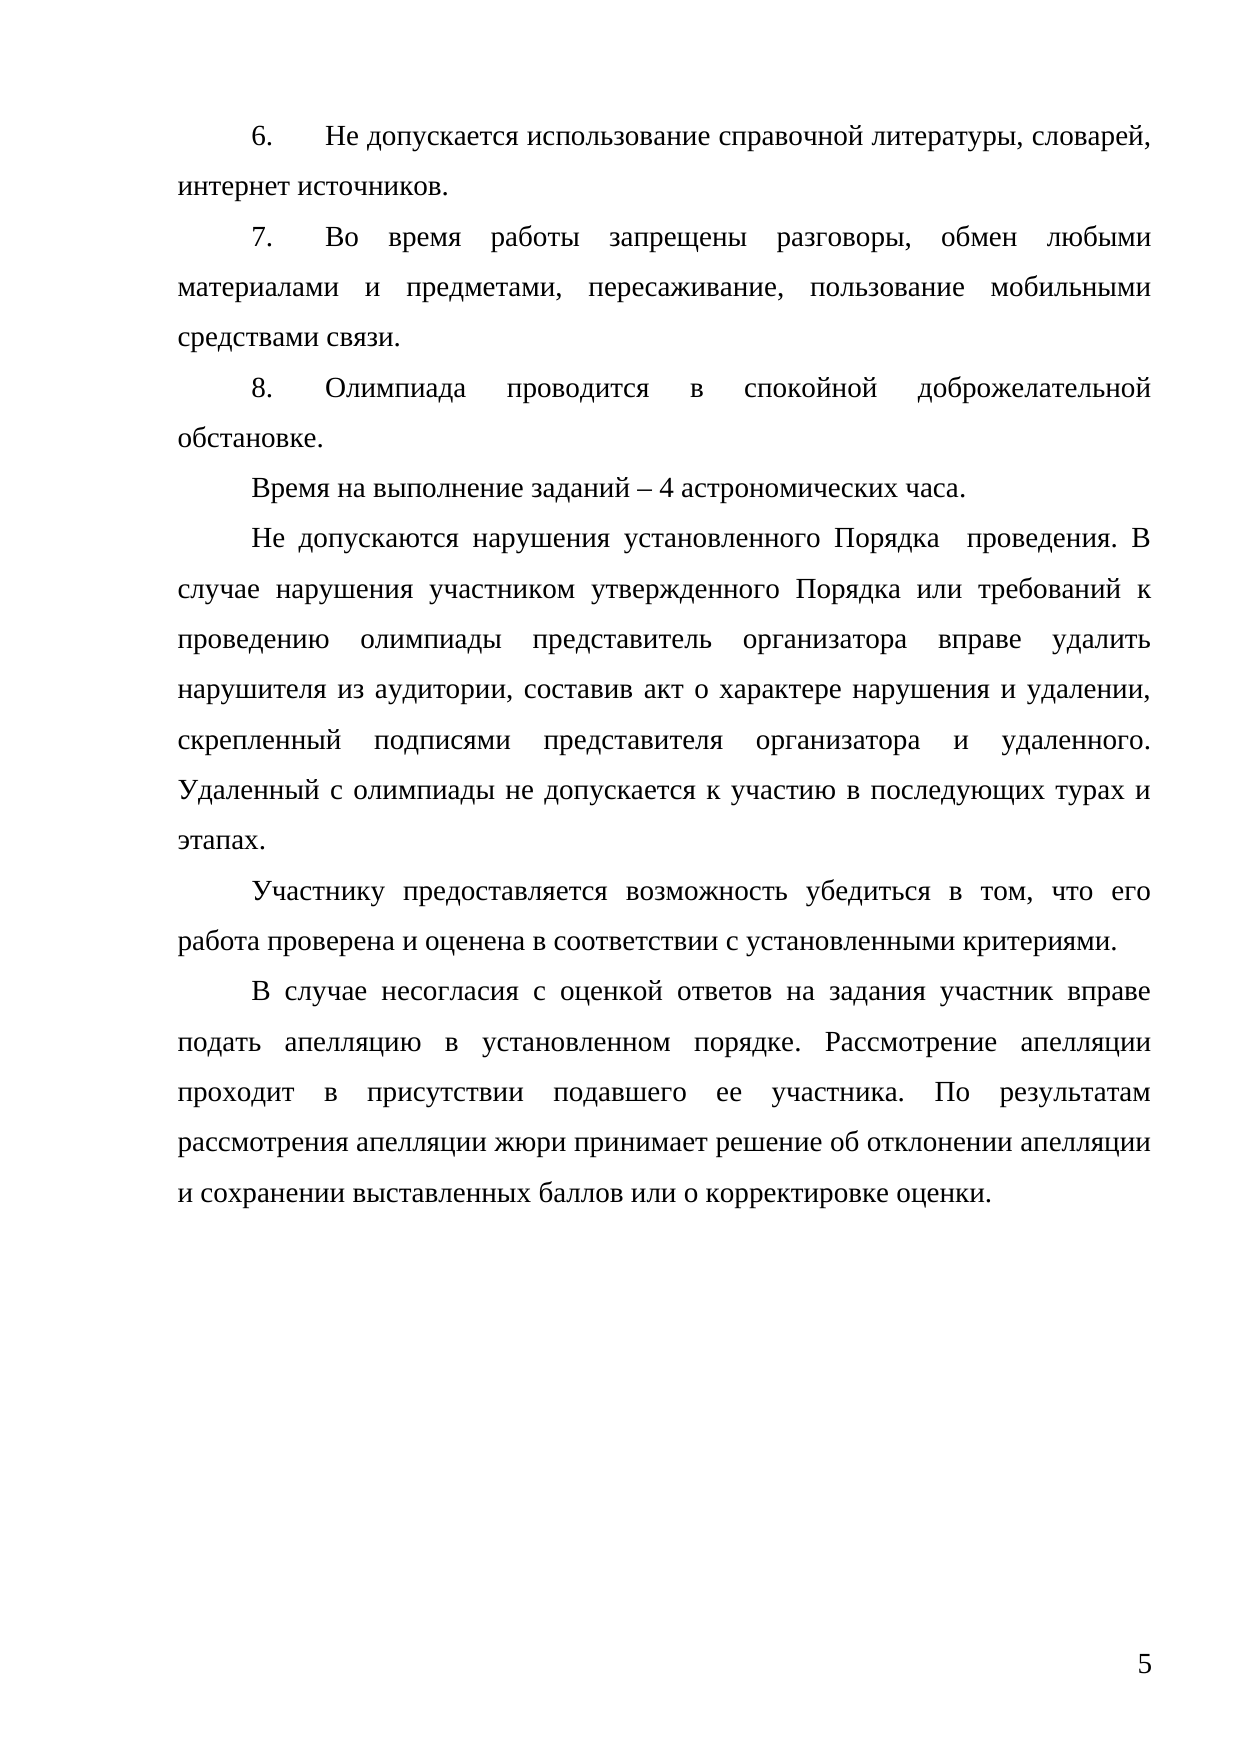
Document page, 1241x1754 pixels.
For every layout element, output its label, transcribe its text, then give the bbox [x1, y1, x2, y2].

text Не допускаются нарушения установленного Порядка проведения. В случае нарушения участником утвержденного Порядка или требований к проведению олимпиады представитель организатора вправе удалить нарушителя из аудитории, составив акт о характере нарушения и удалении, скрепленный подписями представителя организатора и удаленного. Удаленный с олимпиады не допускается к участию в последующих турах и этапах. [177, 521, 1152, 856]
text Время на выполнение заданий – 4 астрономических часа. [177, 470, 1152, 504]
list Во время работы запрещены разговоры, обмен любыми материалами и предметами, пересаживание, пользование мобильными средствами связи. [177, 219, 1152, 353]
list Не допускается использование справочной литературы, словарей, интернет источников. [177, 118, 1152, 202]
text В случае несогласия с оценкой ответов на задания участник вправе подать апелляцию в установленном порядке. Рассмотрение апелляции проходит в присутствии подавшего ее участника. По результатам рассмотрения апелляции жюри принимает решение об отклонении апелляции и сохранении выставленных баллов или о корректировке оценки. [177, 973, 1152, 1208]
text Участнику предоставляется возможность убедиться в том, что его работа проверена и оценена в соответствии с установленными критериями. [177, 873, 1152, 957]
list Олимпиада проводится в спокойной доброжелательной обстановке. [177, 370, 1152, 453]
